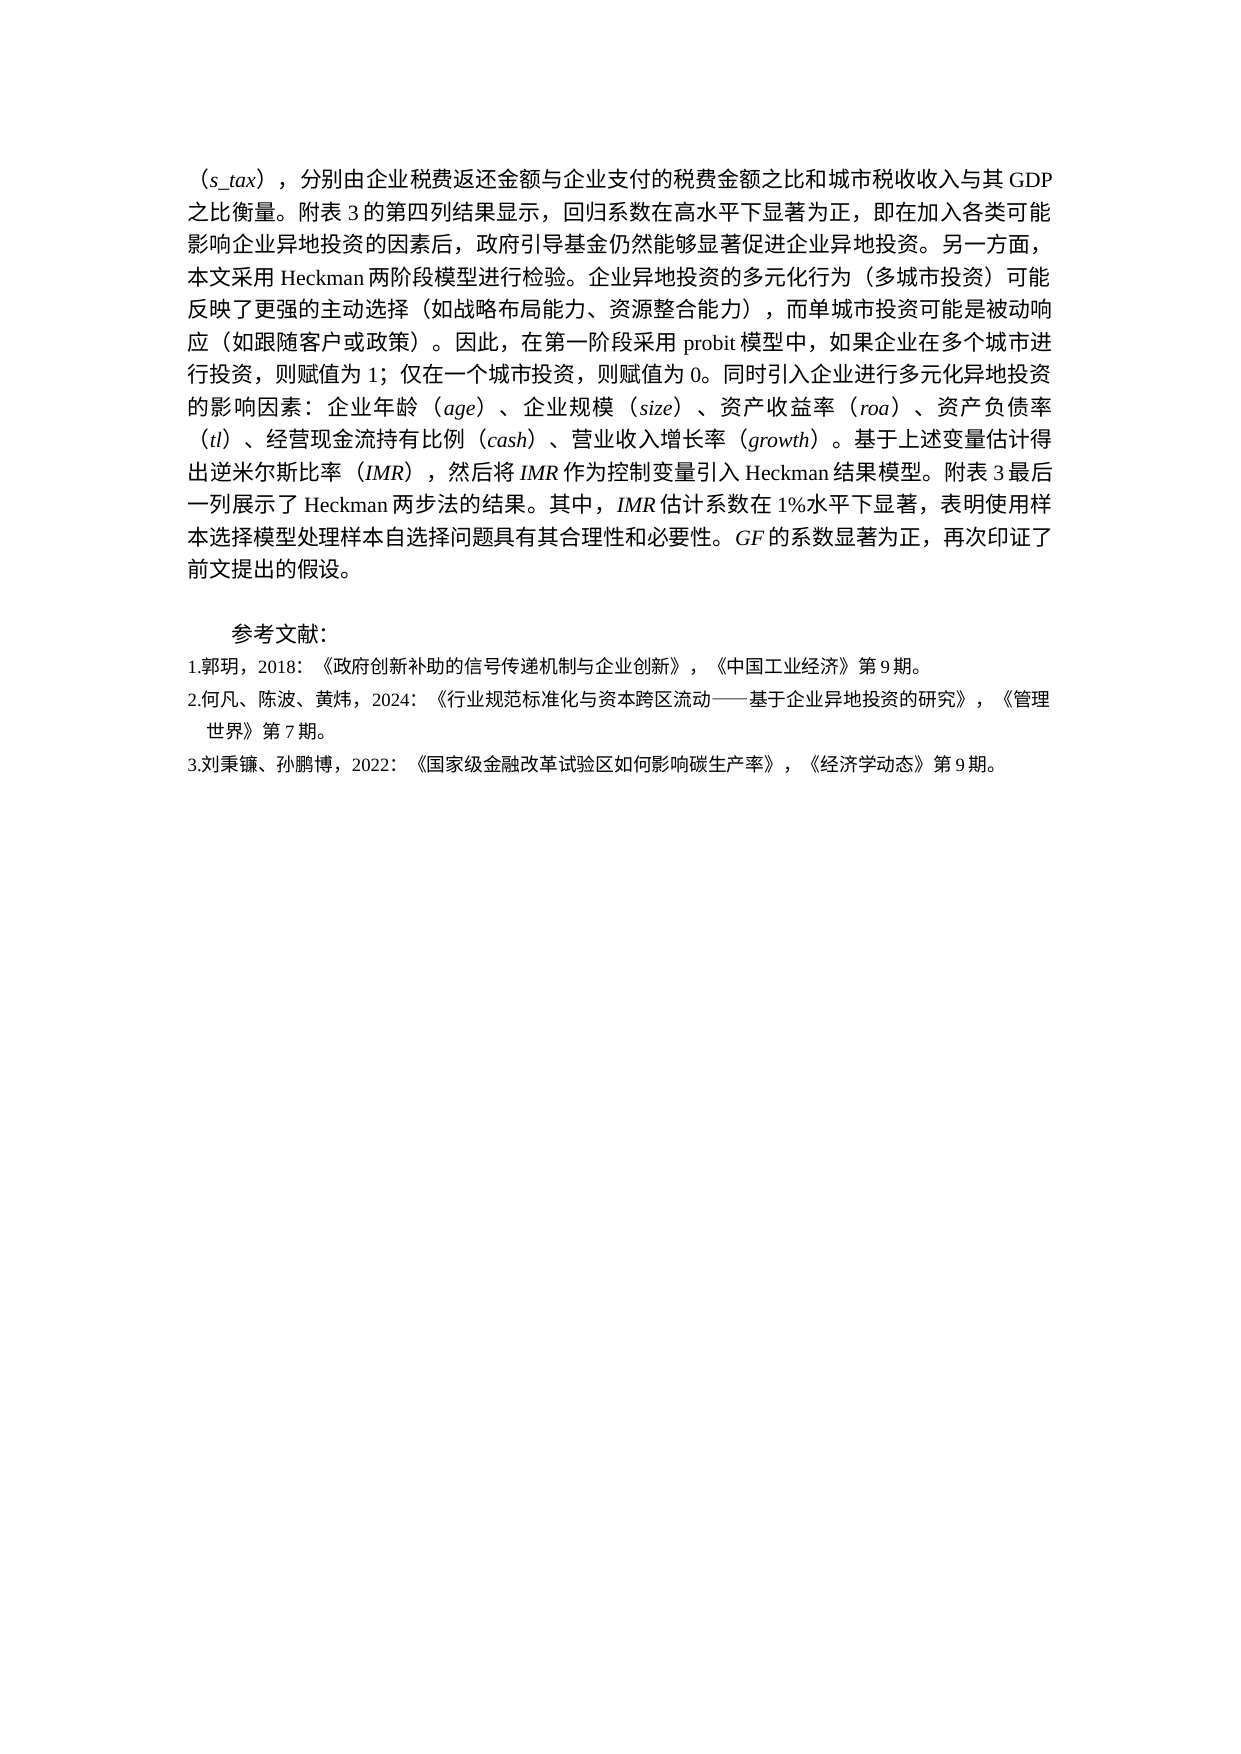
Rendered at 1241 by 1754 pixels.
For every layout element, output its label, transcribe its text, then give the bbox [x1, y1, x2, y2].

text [187, 162, 1053, 584]
text 参考文献： [187, 617, 1053, 649]
list 1.郭玥，2018：《政府创新补助的信号传递机制与企业创新》，《中国工业经济》第9期。 [187, 649, 1053, 682]
list 3.刘秉镰、孙鹏博，2022：《国家级金融改革试验区如何影响碳生产率》，《经济学动态》第9期。 [187, 747, 1053, 779]
list 2.何凡、陈波、黄炜，2024：《行业规范标准化与资本跨区流动——基于企业异地投资的研究》，《管理世界》第7期。 [187, 682, 1053, 747]
